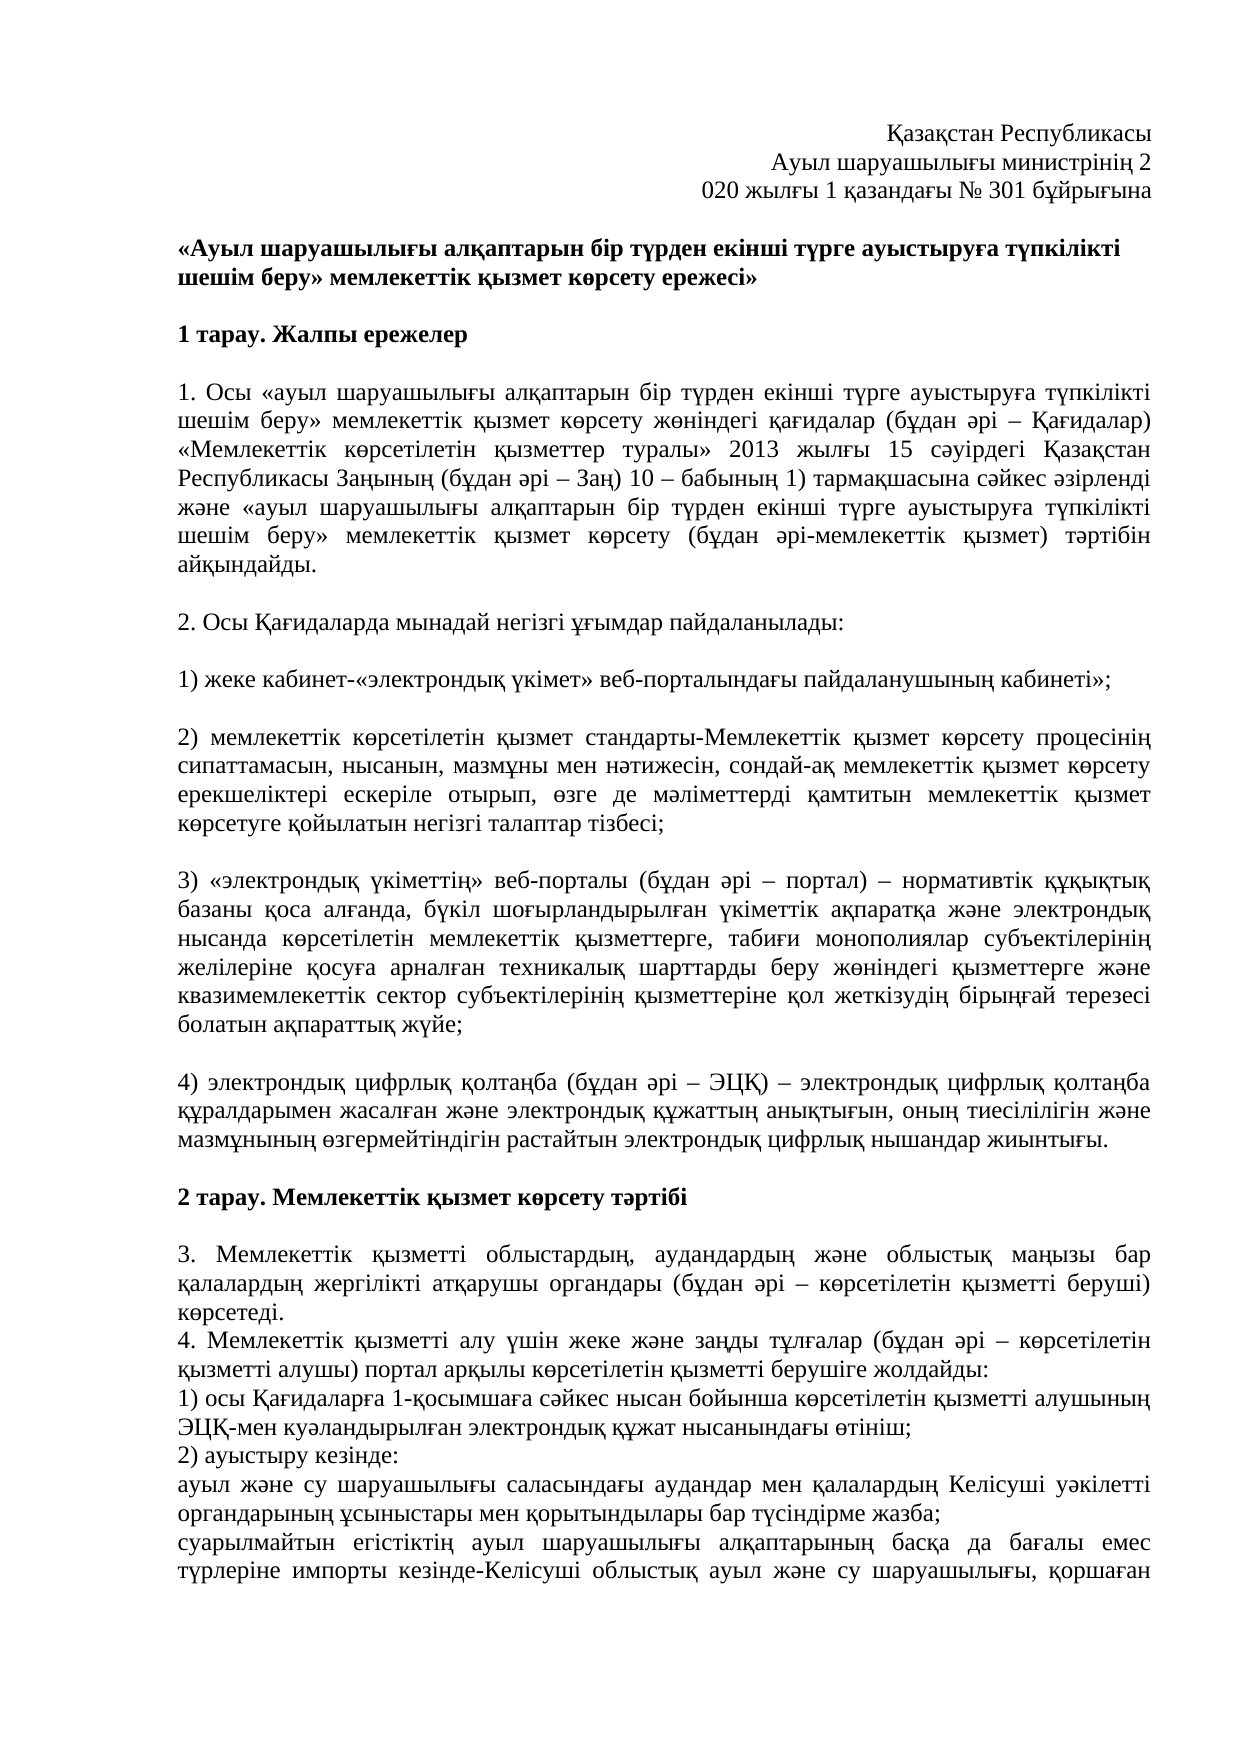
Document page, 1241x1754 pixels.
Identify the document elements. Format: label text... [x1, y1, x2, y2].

text Қазақстан Республикасы [177, 118, 1152, 147]
text 2) ауыстыру кезінде: [177, 1441, 1152, 1469]
text «Ауыл шаруашылығы алқаптарын бір түрден екінші түрге ауыстыруға түпкілікті шешім беру» мемлекеттік қызмет көрсету ережесі» [177, 233, 1152, 291]
text 4) электрондық цифрлық қолтаңба (бұдан әрі – ЭЦҚ) – электрондық цифрлық қолтаңба құралдарымен жасалған және электрондық құжаттың анықтығын, оның тиесілілігін және мазмұнының өзгермейтіндігін растайтын электрондық цифрлық нышандар жиынтығы. [177, 1067, 1152, 1153]
text 1) осы Қағидаларға 1-қосымшаға сәйкес нысан бойынша көрсетілетін қызметті алушының ЭЦҚ-мен куәландырылған электрондық құжат нысанындағы өтініш; [177, 1383, 1152, 1441]
text 1 тарау. Жалпы ережелер [177, 319, 1152, 348]
text 4. Мемлекеттік қызметті алу үшін жеке және заңды тұлғалар (бұдан әрі – көрсетілетін қызметті алушы) портал арқылы көрсетілетін қызметті берушіге жолдайды: [177, 1326, 1152, 1383]
text Ауыл шаруашылығы министрінің 2 [177, 147, 1152, 176]
text 2) мемлекеттік көрсетілетін қызмет стандарты-Мемлекеттік қызмет көрсету процесінің сипаттамасын, нысанын, мазмұны мен нәтижесін, сондай-ақ мемлекеттік қызмет көрсету ерекшеліктері ескеріле отырып, өзге де мәліметтерді қамтитын мемлекеттік қызмет көрсетуге қойылатын негізгі талаптар тізбесі; [177, 722, 1152, 837]
text 2. Осы Қағидаларда мынадай негізгі ұғымдар пайдаланылады: [177, 607, 1152, 636]
text 1. Осы «ауыл шаруашылығы алқаптарын бір түрден екінші түрге ауыстыруға түпкілікті шешім беру» мемлекеттік қызмет көрсету жөніндегі қағидалар (бұдан әрі – Қағидалар) «Мемлекеттік көрсетілетін қызметтер туралы» 2013 жылғы 15 сәуірдегі Қазақстан Республикасы Заңының (бұдан әрі – Заң) 10 – бабының 1) тармақшасына сәйкес әзірленді және «ауыл шаруашылығы алқаптарын бір түрден екінші түрге ауыстыруға түпкілікті шешім беру» мемлекеттік қызмет көрсету (бұдан әрі-мемлекеттік қызмет) тәртібін айқындайды. [177, 377, 1152, 578]
text 3) «электрондық үкіметтің» веб-порталы (бұдан әрі – портал) – нормативтік құқықтық базаны қоса алғанда, бүкіл шоғырландырылған үкіметтік ақпаратқа және электрондық нысанда көрсетілетін мемлекеттік қызметтерге, табиғи монополиялар субъектілерінің желілеріне қосуға арналған техникалық шарттарды беру жөніндегі қызметтерге және квазимемлекеттік сектор субъектілерінің қызметтеріне қол жеткізудің бірыңғай терезесі болатын ақпараттық жүйе; [177, 866, 1152, 1038]
text 2 тарау. Мемлекеттік қызмет көрсету тәртібі [177, 1182, 1152, 1211]
text 3. Мемлекеттік қызметті облыстардың, аудандардың және облыстық маңызы бар қалалардың жергілікті атқарушы органдары (бұдан әрі – көрсетілетін қызметті беруші) көрсетеді. [177, 1239, 1152, 1326]
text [177, 1527, 1152, 1584]
text 020 жылғы 1 қазандағы № 301 бұйрығына [177, 176, 1152, 204]
text 1) жеке кабинет-«электрондық үкімет» веб-порталындағы пайдаланушының кабинеті»; [177, 664, 1152, 693]
text ауыл және су шаруашылығы саласындағы аудандар мен қалалардың Келісуші уәкілетті органдарының ұсыныстары мен қорытындылары бар түсіндірме жазба; [177, 1469, 1152, 1527]
